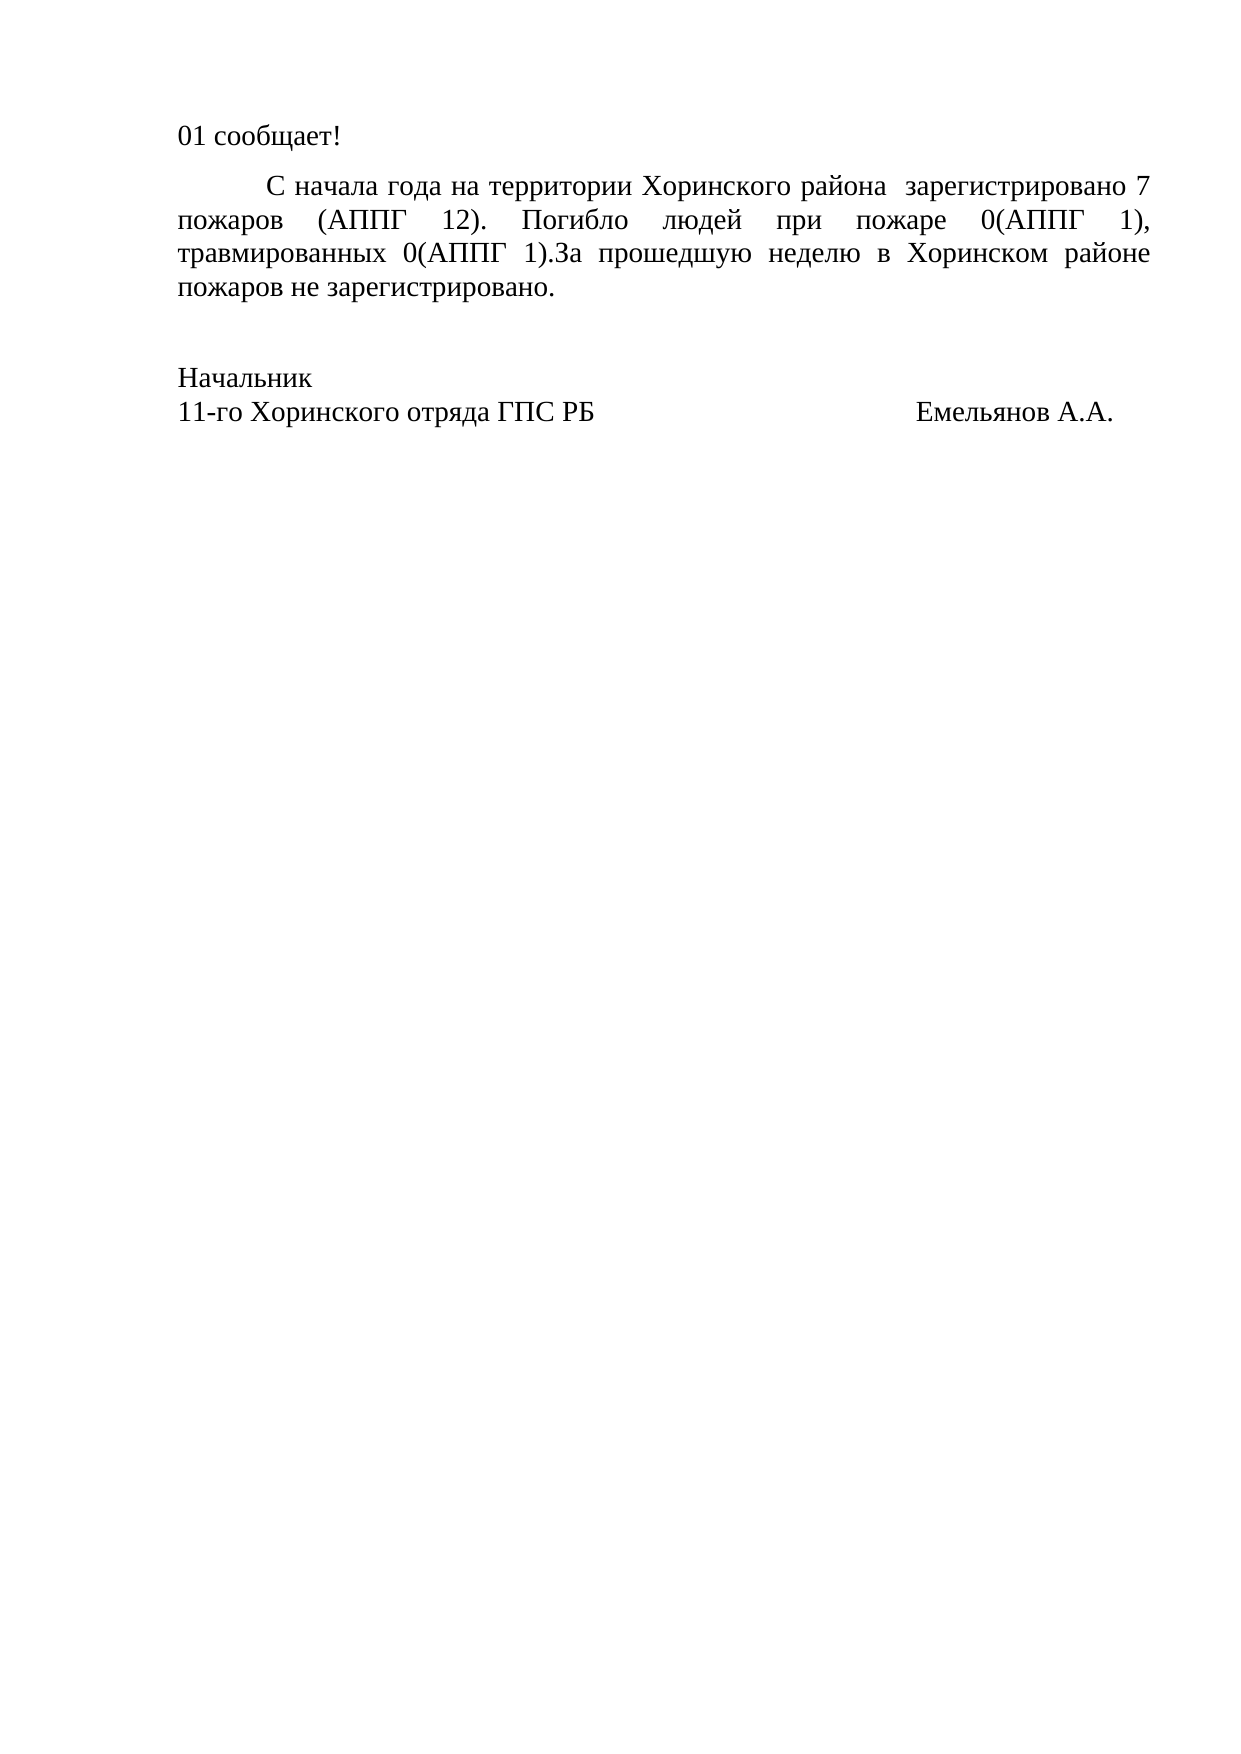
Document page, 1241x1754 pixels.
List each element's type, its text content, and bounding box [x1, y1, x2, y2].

text 01 сообщает! [177, 118, 1152, 152]
text 11-го Хоринского отряда ГПС РБ Емельянов А.А. [177, 394, 1152, 427]
text Начальник [177, 360, 1152, 394]
text С начала года на территории Хоринского района зарегистрировано 7 пожаров (АППГ 12). Погибло людей при пожаре 0(АППГ 1), травмированных 0(АППГ 1).За прошедшую неделю в Хоринском районе пожаров не зарегистрировано. [177, 168, 1152, 303]
